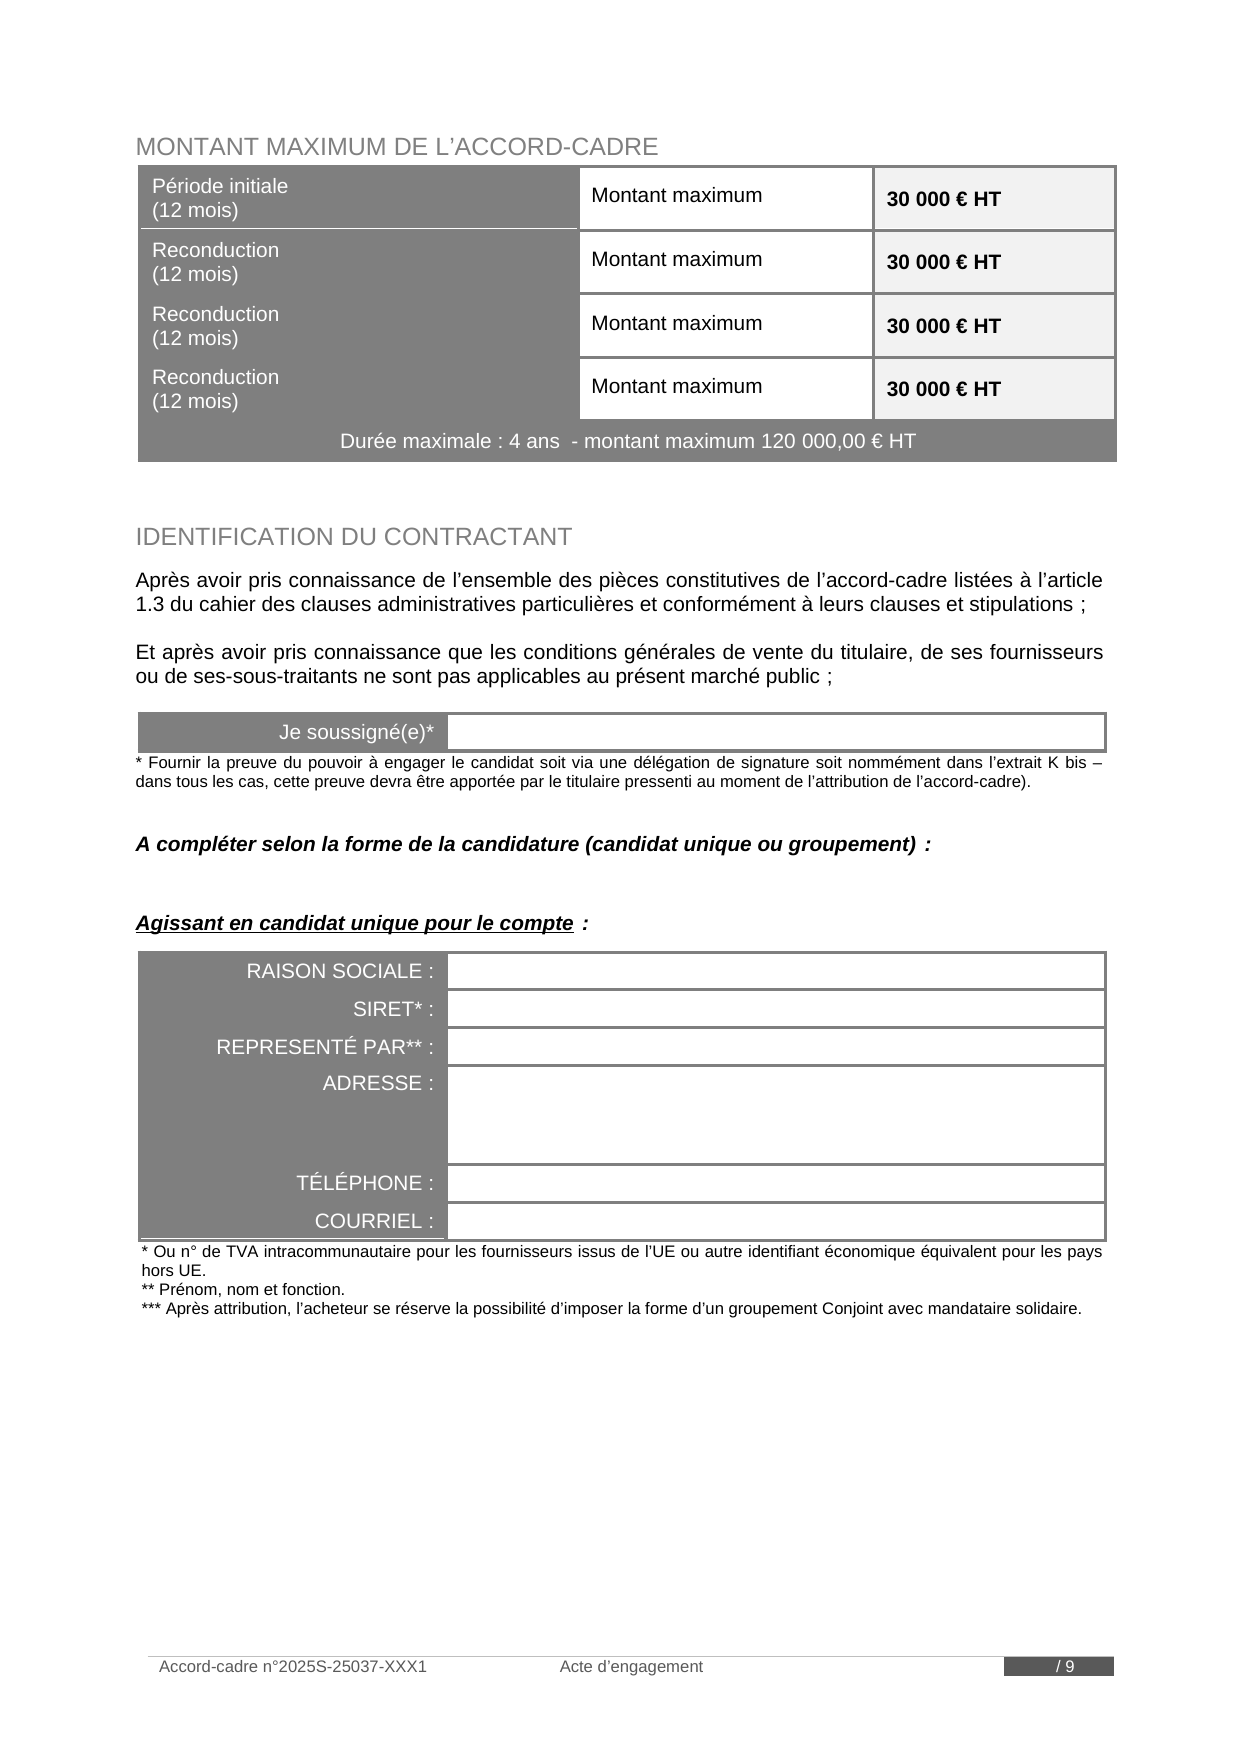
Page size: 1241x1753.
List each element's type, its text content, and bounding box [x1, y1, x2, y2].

table_cell 30 000 € HT [875, 295, 1114, 356]
table_cell COURRIEL : [141, 1204, 444, 1238]
text MONTANT MAXIMUM DE L’ACCORD-CADRE [135, 132, 1093, 161]
text Après avoir pris connaissance de l’ensemble des pièces constitutives de l’accord-cadre listées à l’article 1.3 du cahier des clauses administratives particulières et conformément à leurs clauses et stipulations ; [135, 568, 1105, 616]
table_cell Durée maximale : 4 ans - montant maximum 120 000,00 € HT [141, 422, 1114, 459]
table_cell [448, 1029, 1104, 1064]
table_header [448, 715, 1104, 749]
table_cell 30 000 € HT [875, 359, 1114, 419]
text Et après avoir pris connaissance que les conditions générales de vente du titulaire, de ses fournisseurs ou de ses-sous-traitants ne sont pas applicables au présent marché public ; [135, 640, 1105, 688]
table_header 30 000 € HT [875, 168, 1114, 228]
text * Fournir la preuve du pouvoir à engager le candidat soit via une délégation de signature soit nommément dans l’extrait K bis – dans tous les cas, cette preuve devra être apportée par le titulaire pressenti au moment de l’attribution de l’accord-cadre). [135, 752, 1105, 791]
table_cell Reconduction (12 mois) [141, 295, 577, 356]
table_cell Reconduction (12 mois) [141, 232, 577, 292]
table_header RAISON SOCIALE : [141, 954, 444, 988]
text Agissant en candidat unique pour le compte : [135, 911, 1105, 934]
table_header Je soussigné(e)* [141, 715, 444, 749]
table_cell SIRET* : [141, 991, 444, 1026]
table_cell Montant maximum [580, 359, 872, 419]
table_cell [448, 1166, 1104, 1201]
text *** Après attribution, l’acheteur se réserve la possibilité d’imposer la forme d’un groupement Conjoint avec mandataire solidaire. [141, 1299, 1105, 1318]
table_cell [448, 1067, 1104, 1163]
table_header Période initiale (12 mois) [141, 168, 577, 228]
text * Ou n° de TVA intracommunautaire pour les fournisseurs issus de l’UE ou autre identifiant économique équivalent pour les pays hors UE. [141, 1242, 1105, 1280]
table_cell [448, 1204, 1104, 1238]
table_header [448, 954, 1104, 988]
text ** Prénom, nom et fonction. [141, 1280, 1105, 1299]
table_cell Montant maximum [580, 295, 872, 356]
table_cell ADRESSE : [141, 1067, 444, 1163]
table_cell REPRESENTÉ PAR** : [141, 1029, 444, 1064]
table_cell [448, 991, 1104, 1026]
table_cell TÉLÉPHONE : [141, 1166, 444, 1201]
table_cell Reconduction (12 mois) [141, 359, 577, 419]
table_cell Montant maximum [580, 232, 872, 292]
text IDENTIFICATION DU CONTRACTANT [135, 522, 1093, 551]
table_cell 30 000 € HT [875, 232, 1114, 292]
text A compléter selon la forme de la candidature (candidat unique ou groupement) : [135, 832, 1105, 856]
table_header Montant maximum [580, 168, 872, 228]
